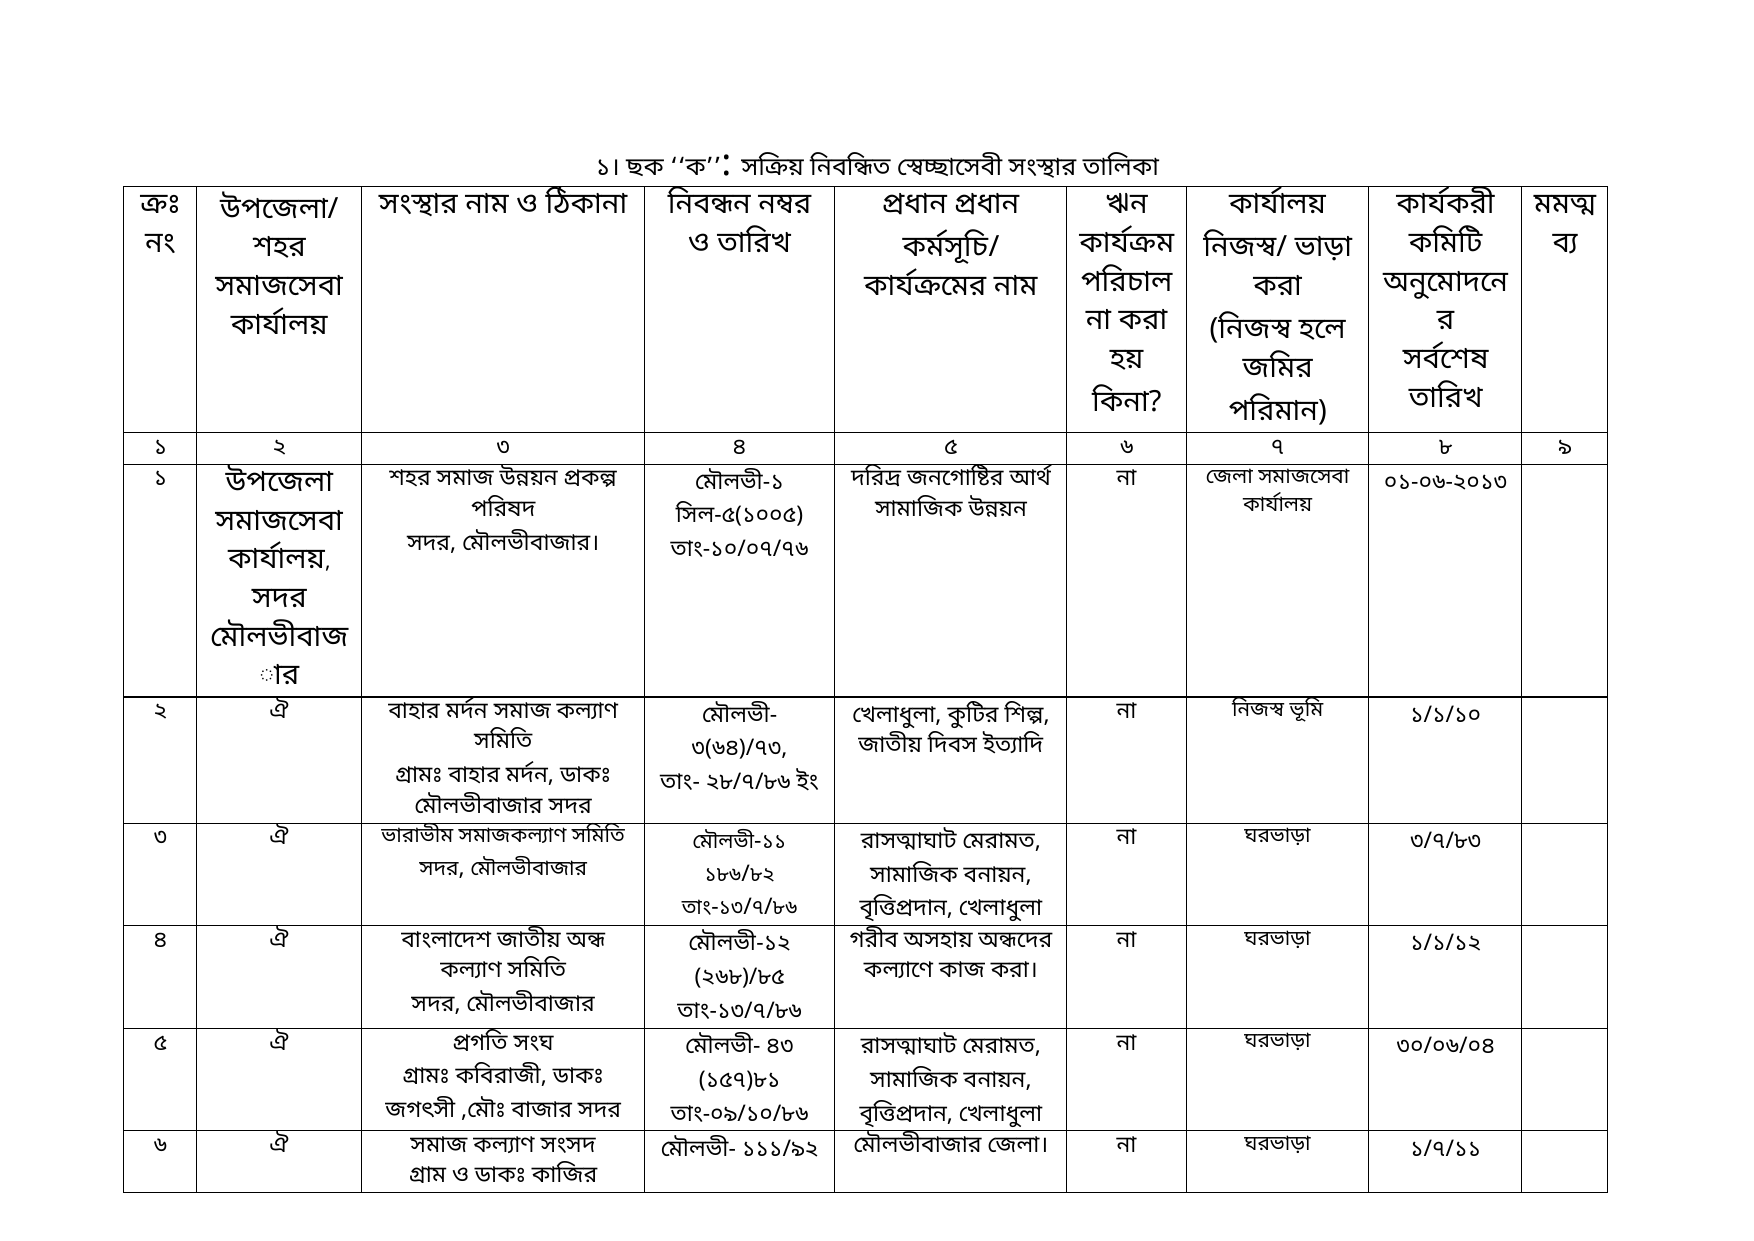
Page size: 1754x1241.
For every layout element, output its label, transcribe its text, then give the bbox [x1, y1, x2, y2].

table_cell নিজস্ব ভূমি [1187, 698, 1368, 823]
table_cell ঐ [197, 926, 361, 1028]
table_cell রাসত্মাঘাট মেরামত, সামাজিক বনায়ন, বৃত্তিপ্রদান, খেলাধুলা [835, 1029, 1066, 1130]
table_cell ৭ [1187, 433, 1368, 463]
table_header কার্যকরী কমিটি অনুমোদনের সর্বশেষ তারিখ [1369, 187, 1521, 432]
table_cell [1522, 824, 1607, 925]
table_cell [1522, 926, 1607, 1028]
table_cell ঐ [197, 698, 361, 823]
table_cell বাহার মর্দন সমাজ কল্যাণ সমিতি গ্রামঃ বাহার মর্দন, ডাকঃ মৌলভীবাজার সদর [362, 698, 644, 823]
table_cell মৌলভী-১২ (২৬৮)/৮৫ তাং-১৩/৭/৮৬ [645, 926, 834, 1028]
table_header সংস্থার নাম ও ঠিকানা [362, 187, 644, 432]
table_cell ৫ [835, 433, 1066, 463]
table_cell বাংলাদেশ জাতীয় অন্ধ কল্যাণ সমিতি সদর, মৌলভীবাজার [362, 926, 644, 1028]
table_cell ১ [124, 433, 196, 463]
table_cell মৌলভী-১ সিল-৫(১০০৫) তাং-১০/০৭/৭৬ [645, 465, 834, 696]
table_cell না [1067, 1029, 1186, 1130]
table_cell ১ [124, 465, 196, 696]
table_cell দরিদ্র জনগোষ্টির আর্থ সামাজিক উন্নয়ন [835, 465, 1066, 696]
table_cell ২ [124, 698, 196, 823]
table_cell ০১-০৬-২০১৩ [1369, 465, 1521, 696]
table_cell ৫ [124, 1029, 196, 1130]
table_header নিবন্ধন নম্বর ও তারিখ [645, 187, 834, 432]
table_cell ৩/৭/৮৩ [1369, 824, 1521, 925]
table_header ক্রঃনং [124, 187, 196, 432]
table_cell ৬ [124, 1131, 196, 1192]
table_cell ৩ [362, 433, 644, 463]
table_cell [1522, 698, 1607, 823]
table_cell না [1067, 926, 1186, 1028]
table_cell ৪ [645, 433, 834, 463]
table_cell গরীব অসহায় অন্ধদের কল্যাণে কাজ করা। [835, 926, 1066, 1028]
table_cell ঘরভাড়া [1187, 926, 1368, 1028]
table_cell না [1067, 465, 1186, 696]
table_cell মৌলভী- ৩(৬৪)/৭৩, তাং- ২৮/৭/৮৬ ইং [645, 698, 834, 823]
table_cell ঐ [197, 1029, 361, 1130]
table_cell ৩ [124, 824, 196, 925]
table_cell রাসত্মাঘাট মেরামত, সামাজিক বনায়ন, বৃত্তিপ্রদান, খেলাধুলা [835, 824, 1066, 925]
table_cell ঘরভাড়া [1187, 1131, 1368, 1192]
table_header প্রধান প্রধান কর্মসূচি/ কার্যক্রমের নাম [835, 187, 1066, 432]
table_cell [1522, 1029, 1607, 1130]
table_cell ৪ [124, 926, 196, 1028]
table_cell ঘরভাড়া [1187, 1029, 1368, 1130]
table_cell ভারাভীম সমাজকল্যাণ সমিতি সদর, মৌলভীবাজার [362, 824, 644, 925]
table_cell [1522, 465, 1607, 696]
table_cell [362, 1131, 644, 1192]
table_cell মৌলভী-১১ ১৮৬/৮২ তাং-১৩/৭/৮৬ [645, 824, 834, 925]
table_cell প্রগতি সংঘ গ্রামঃ কবিরাজী, ডাকঃ জগৎসী ,মৌঃ বাজার সদর [362, 1029, 644, 1130]
table_cell না [1067, 824, 1186, 925]
table_cell খেলাধুলা, কুটির শিল্প, জাতীয় দিবস ইত্যাদি [835, 698, 1066, 823]
table_cell ঐ [197, 1131, 361, 1192]
table_cell ৮ [1369, 433, 1521, 463]
table_cell জেলা সমাজসেবা কার্যালয় [1187, 465, 1368, 696]
table_cell ৬ [1067, 433, 1186, 463]
table_header কার্যালয় নিজস্ব/ ভাড়া করা (নিজস্ব হলে জমির পরিমান) [1187, 187, 1368, 432]
table_cell উপজেলা সমাজসেবা কার্যালয়, সদর মৌলভীবাজার [197, 465, 361, 696]
table_cell ৩০/০৬/০৪ [1369, 1029, 1521, 1130]
table_cell [1522, 1131, 1607, 1192]
table_cell ঘরভাড়া [1187, 824, 1368, 925]
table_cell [835, 1131, 1066, 1192]
table_header মমত্মব্য [1522, 187, 1607, 432]
table_cell মৌলভী- ৪৩ (১৫৭)৮১ তাং-০৯/১০/৮৬ [645, 1029, 834, 1130]
table_cell ১/১/১০ [1369, 698, 1521, 823]
table_cell ১/৭/১১ [1369, 1131, 1521, 1192]
table_cell না [1067, 698, 1186, 823]
table_cell শহর সমাজ উন্নয়ন প্রকল্প পরিষদ সদর, মৌলভীবাজার। [362, 465, 644, 696]
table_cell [645, 1131, 834, 1192]
table_cell ২ [197, 433, 361, 463]
table_cell না [1067, 1131, 1186, 1192]
table_header উপজেলা/শহর সমাজসেবা কার্যালয় [197, 187, 361, 432]
table_cell ৯ [1522, 433, 1607, 463]
table_cell ১/১/১২ [1369, 926, 1521, 1028]
table_header ঋন কার্যক্রম পরিচালনা করা হয় কিনা? [1067, 187, 1186, 432]
text ১। ছক ‘‘ক’’: সক্রিয় নিবন্ধিত স্বেচ্ছাসেবী সংস্থার তালিকা [135, 135, 1619, 186]
table_cell ঐ [197, 824, 361, 925]
